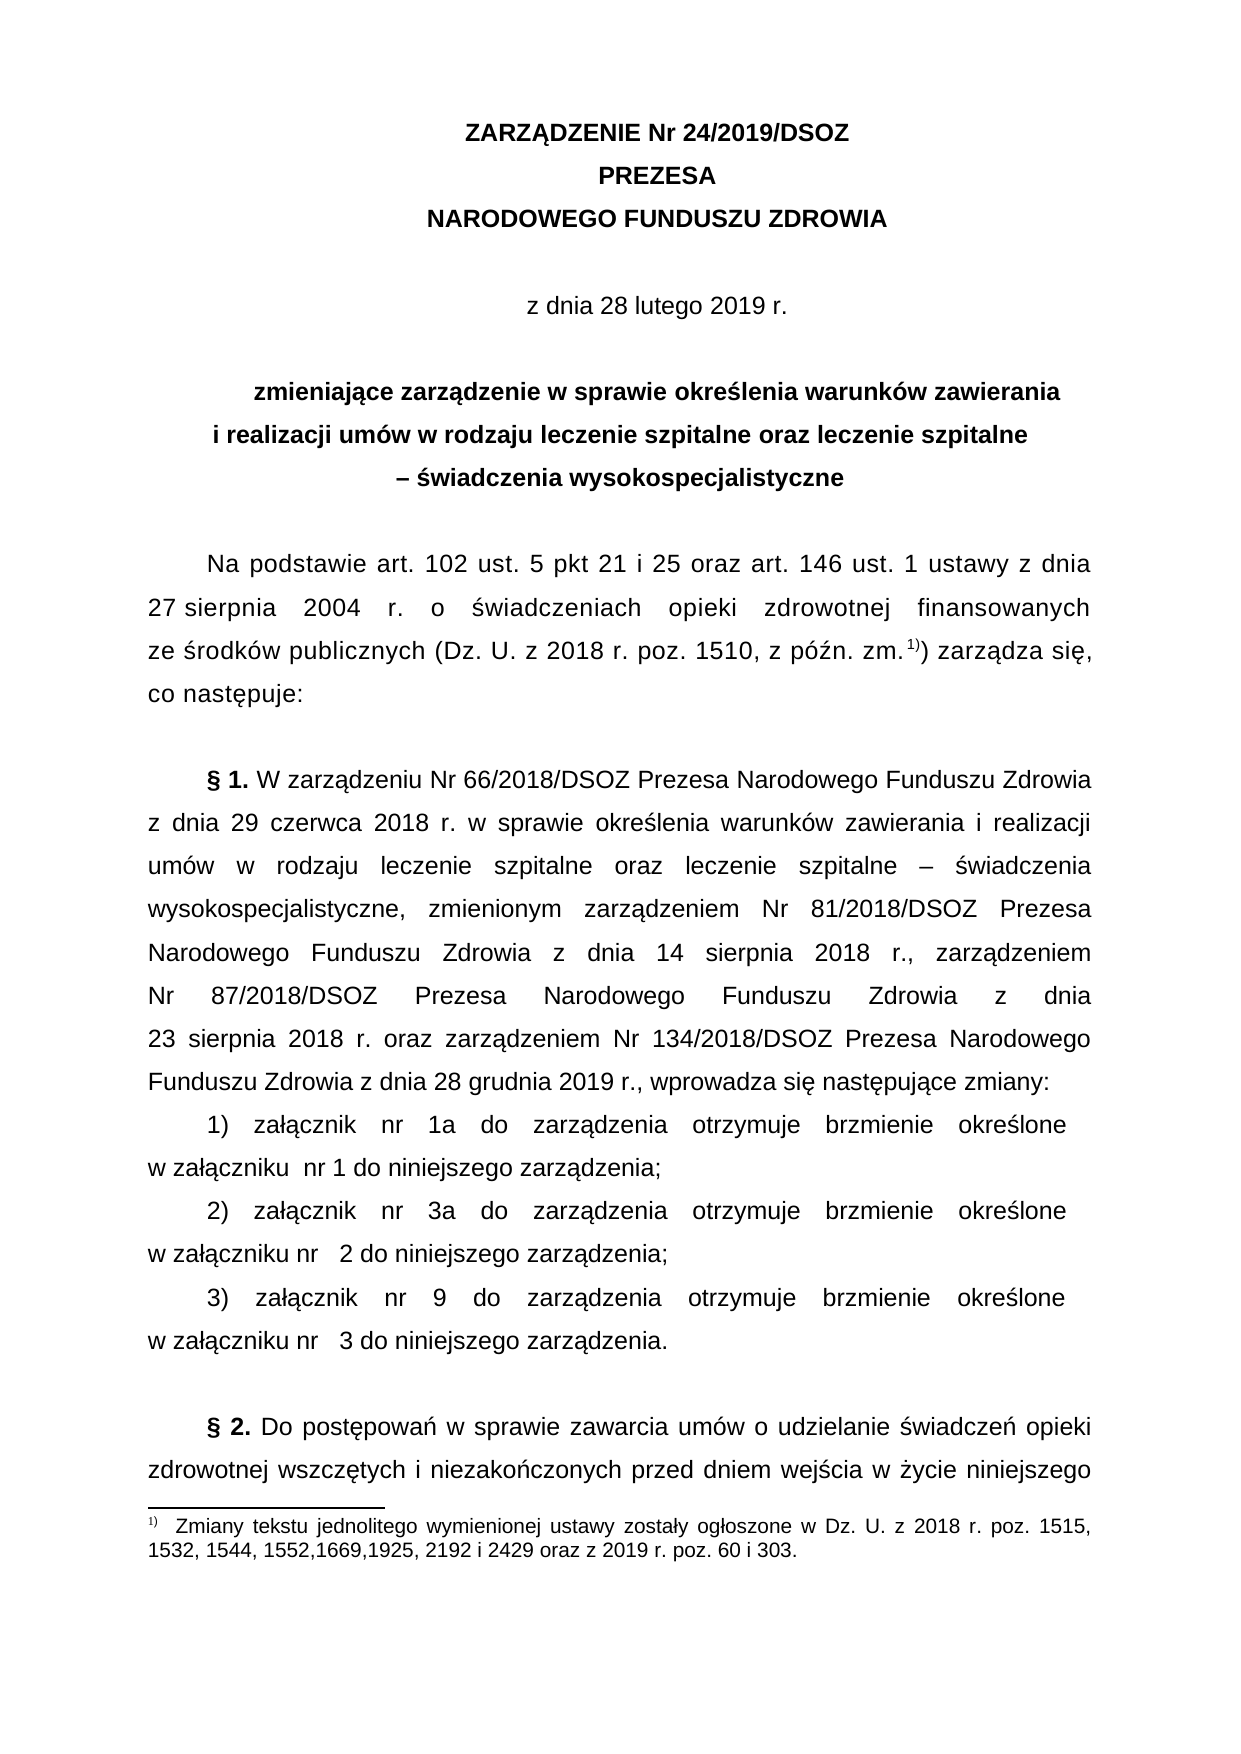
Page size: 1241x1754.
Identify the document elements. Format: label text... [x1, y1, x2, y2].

subtitle PREZESA [148, 161, 1093, 190]
text 1) załącznik nr 1a do zarządzenia otrzymuje brzmienie określone w załączniku nr 1 do niniejszego zarządzenia; [148, 1110, 1093, 1182]
subtitle zmieniające zarządzenie w sprawie określenia warunków zawierania i realizacji umów w rodzaju leczenie szpitalne oraz leczenie szpitalne – świadczenia wysokospecjalistyczne [148, 377, 1093, 492]
subtitle NARODOWEGO FUNDUSZU ZDROWIA [148, 204, 1093, 233]
text 2) załącznik nr 3a do zarządzenia otrzymuje brzmienie określone w załączniku nr 2 do niniejszego zarządzenia; [148, 1196, 1093, 1268]
text Na podstawie art. 102 ust. 5 pkt 21 i 25 oraz art. 146 ust. 1 ustawy z dnia 27 sierpnia 2004 r. o świadczeniach opieki zdrowotnej finansowanych ze środków publicznych (Dz. U. z 2018 r. poz. 1510, z późn. zm.)) zarządza się, co następuje: [148, 549, 1093, 708]
text § 1. W zarządzeniu Nr 66/2018/DSOZ Prezesa Narodowego Funduszu Zdrowia z dnia 29 czerwca 2018 r. w sprawie określenia warunków zawierania i realizacji umów w rodzaju leczenie szpitalne oraz leczenie szpitalne – świadczenia wysokospecjalistyczne, zmienionym zarządzeniem Nr 81/2018/DSOZ Prezesa Narodowego Funduszu Zdrowia z dnia 14 sierpnia 2018 r., zarządzeniem Nr 87/2018/DSOZ Prezesa Narodowego Funduszu Zdrowia z dnia 23 sierpnia 2018 r. oraz zarządzeniem Nr 134/2018/DSOZ Prezesa Narodowego Funduszu Zdrowia z dnia 28 grudnia 2019 r., wprowadza się następujące zmiany: [148, 765, 1093, 1096]
subtitle z dnia 28 lutego 2019 r. [148, 291, 1093, 319]
text 3) załącznik nr 9 do zarządzenia otrzymuje brzmienie określone w załączniku nr 3 do niniejszego zarządzenia. [148, 1283, 1093, 1354]
subtitle ZARZĄDZENIE Nr 24/2019/DSOZ [148, 118, 1093, 147]
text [148, 1412, 1093, 1484]
